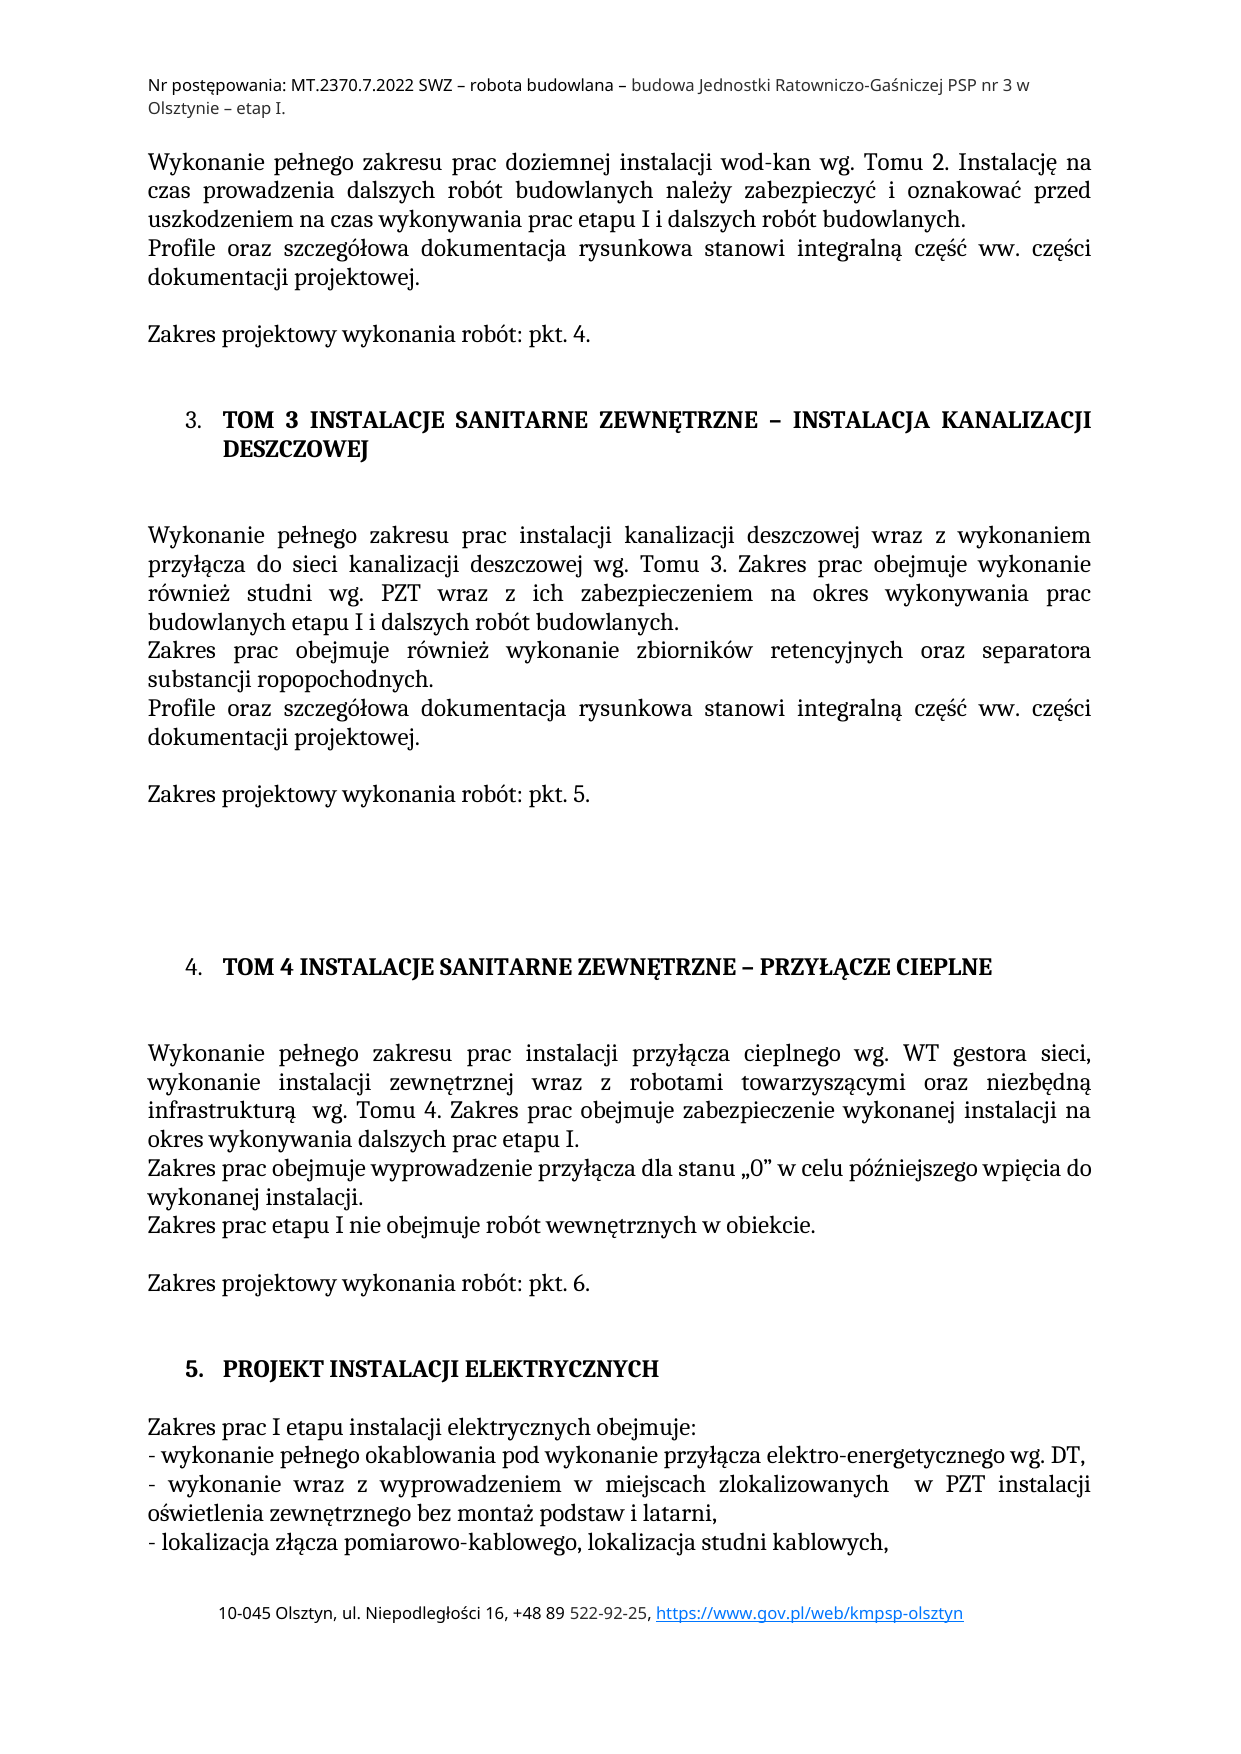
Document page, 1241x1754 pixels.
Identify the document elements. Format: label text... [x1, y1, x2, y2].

list TOM 4 INSTALACJE SANITARNE ZEWNĘTRZNE – PRZYŁĄCZE CIEPLNE [185, 953, 1093, 981]
text Profile oraz szczegółowa dokumentacja rysunkowa stanowi integralną część ww. części dokumentacji projektowej. [148, 234, 1093, 291]
text Zakres prac I etapu instalacji elektrycznych obejmuje: [148, 1413, 1093, 1441]
text Zakres prac etapu I nie obejmuje robót wewnętrznych w obiekcie. [148, 1211, 1093, 1240]
text Zakres projektowy wykonania robót: pkt. 5. [148, 780, 1093, 809]
text Wykonanie pełnego zakresu prac instalacji przyłącza cieplnego wg. WT gestora sieci, wykonanie instalacji zewnętrznej wraz z robotami towarzyszącymi oraz niezbędną infrastrukturą wg. Tomu 4. Zakres prac obejmuje zabezpieczenie wykonanej instalacji na okres wykonywania dalszych prac etapu I. [148, 1039, 1093, 1154]
text Wykonanie pełnego zakresu prac instalacji kanalizacji deszczowej wraz z wykonaniem przyłącza do sieci kanalizacji deszczowej wg. Tomu 3. Zakres prac obejmuje wykonanie również studni wg. PZT wraz z ich zabezpieczeniem na okres wykonywania prac budowlanych etapu I i dalszych robót budowlanych. [148, 521, 1093, 636]
text Wykonanie pełnego zakresu prac doziemnej instalacji wod-kan wg. Tomu 2. Instalację na czas prowadzenia dalszych robót budowlanych należy zabezpieczyć i oznakować przed uszkodzeniem na czas wykonywania prac etapu I i dalszych robót budowlanych. [148, 148, 1093, 234]
text - wykonanie pełnego okablowania pod wykonanie przyłącza elektro-energetycznego wg. DT, [148, 1441, 1093, 1470]
text - wykonanie wraz z wyprowadzeniem w miejscach zlokalizowanych w PZT instalacji oświetlenia zewnętrznego bez montaż podstaw i latarni, [148, 1470, 1093, 1528]
text Profile oraz szczegółowa dokumentacja rysunkowa stanowi integralną część ww. części dokumentacji projektowej. [148, 694, 1093, 751]
list TOM 3 INSTALACJE SANITARNE ZEWNĘTRZNE – INSTALACJA KANALIZACJI DESZCZOWEJ [185, 406, 1093, 464]
list PROJEKT INSTALACJI ELEKTRYCZNYCH [185, 1355, 1093, 1384]
text Zakres prac obejmuje również wykonanie zbiorników retencyjnych oraz separatora substancji ropopochodnych. [148, 636, 1093, 694]
text - lokalizacja złącza pomiarowo-kablowego, lokalizacja studni kablowych, [148, 1528, 1093, 1556]
text Zakres projektowy wykonania robót: pkt. 6. [148, 1269, 1093, 1298]
text Zakres projektowy wykonania robót: pkt. 4. [148, 320, 1093, 349]
text Zakres prac obejmuje wyprowadzenie przyłącza dla stanu „0” w celu późniejszego wpięcia do wykonanej instalacji. [148, 1154, 1093, 1211]
